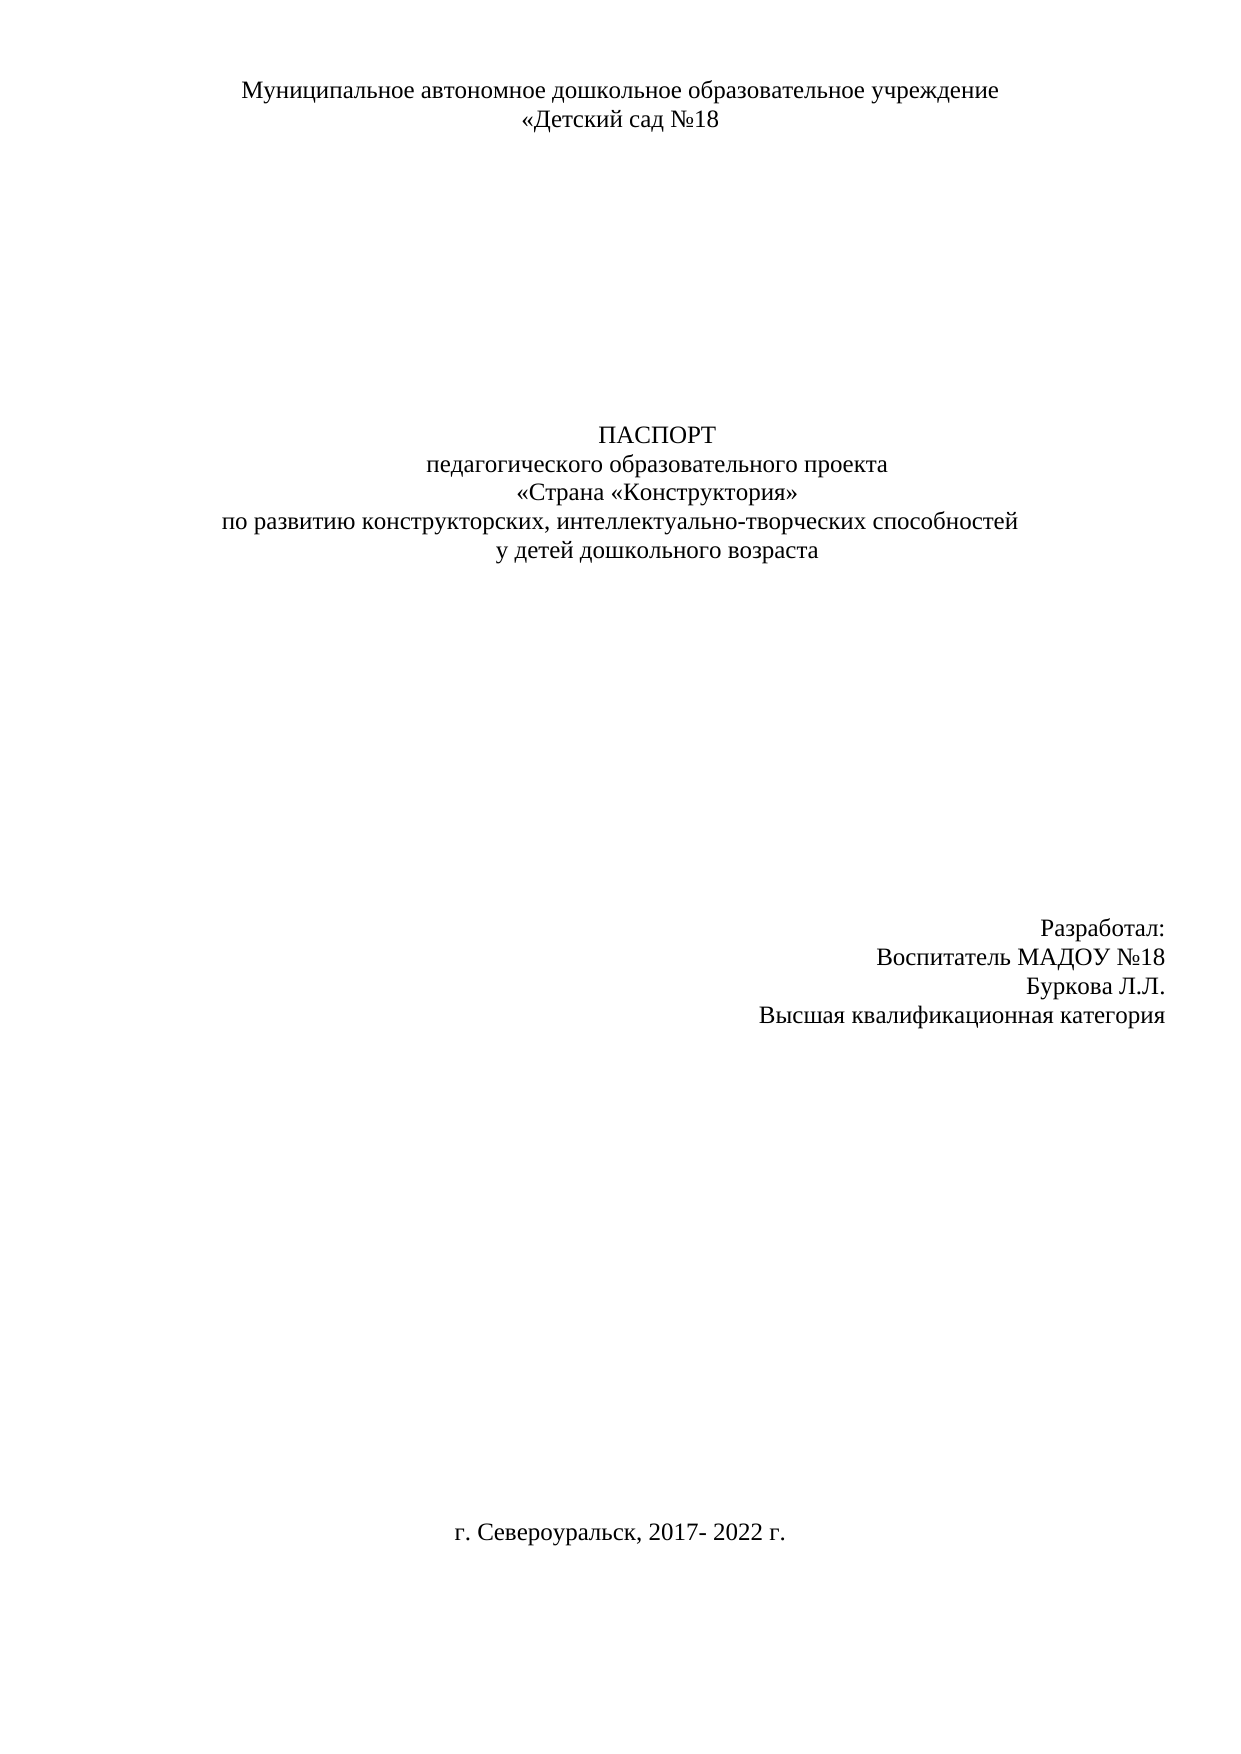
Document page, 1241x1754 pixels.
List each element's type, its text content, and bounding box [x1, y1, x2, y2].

text ПАСПОРТ [75, 420, 1165, 449]
text Воспитатель МАДОУ №18 [75, 942, 1165, 971]
text педагогического образовательного проекта [75, 449, 1165, 477]
text Высшая квалификационная категория [75, 1000, 1165, 1028]
text г. Североуральск, 2017- 2022 г. [75, 1517, 1165, 1546]
text у детей дошкольного возраста [75, 535, 1165, 564]
text Разработал: [75, 913, 1165, 942]
text Буркова Л.Л. [75, 971, 1165, 1000]
text «Страна «Конструктория» [75, 477, 1165, 506]
text по развитию конструкторских, интеллектуально-творческих способностей [75, 506, 1165, 535]
text «Детский сад №18 [75, 104, 1165, 132]
text Муниципальное автономное дошкольное образовательное учреждение [75, 75, 1165, 104]
